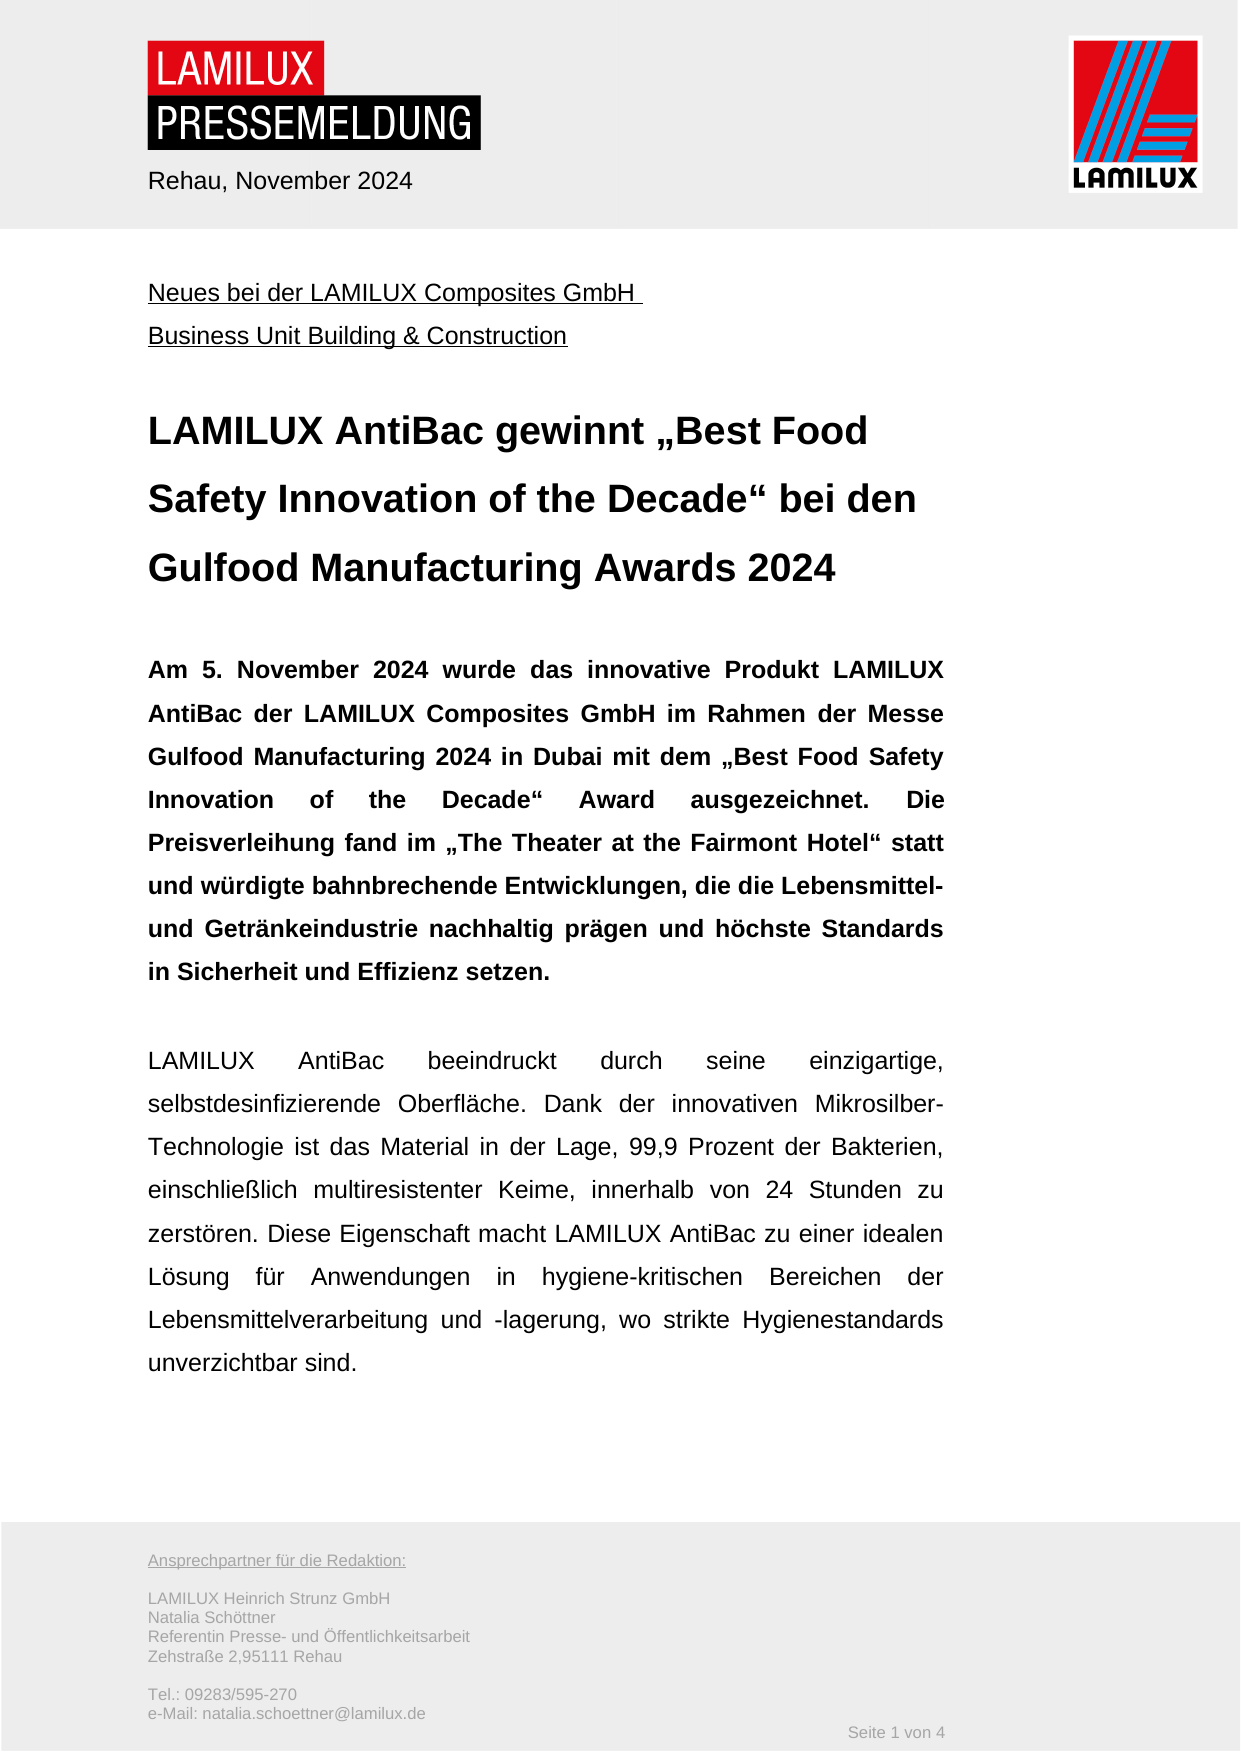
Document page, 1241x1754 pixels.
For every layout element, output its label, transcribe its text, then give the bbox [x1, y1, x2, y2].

picture [1, 1522, 1241, 1751]
text LAMILUX AntiBac gewinnt „Best Food Safety Innovation of the Decade“ bei den Gulfood Manufacturing Awards 2024 [148, 407, 945, 589]
text LAMILUX AntiBac beeindruckt durch seine einzigartige, selbstdesinfizierende Oberfläche. Dank der innovativen Mikrosilber-Technologie ist das Material in der Lage, 99,9 Prozent der Bakterien, einschließlich multiresistenter Keime, innerhalb von 24 Stunden zu zerstören. Diese Eigenschaft macht LAMILUX AntiBac zu einer idealen Lösung für Anwendungen in hygiene-kritischen Bereichen der Lebensmittelverarbeitung und -lagerung, wo strikte Hygienestandards unverzichtbar sind. [148, 1046, 945, 1377]
picture [0, 0, 1238, 229]
text Neues bei der LAMILUX Composites GmbH Business Unit Building & Construction [148, 278, 945, 349]
text Am 5. November 2024 wurde das innovative Produkt LAMILUX AntiBac der LAMILUX Composites GmbH im Rahmen der Messe Gulfood Manufacturing 2024 in Dubai mit dem „Best Food Safety Innovation of the Decade“ Award ausgezeichnet. Die Preisverleihung fand im „The Theater at the Fairmont Hotel“ statt und würdigte bahnbrechende Entwicklungen, die die Lebensmittel- und Getränkeindustrie nachhaltig prägen und höchste Standards in Sicherheit und Effizienz setzen. [148, 612, 945, 986]
